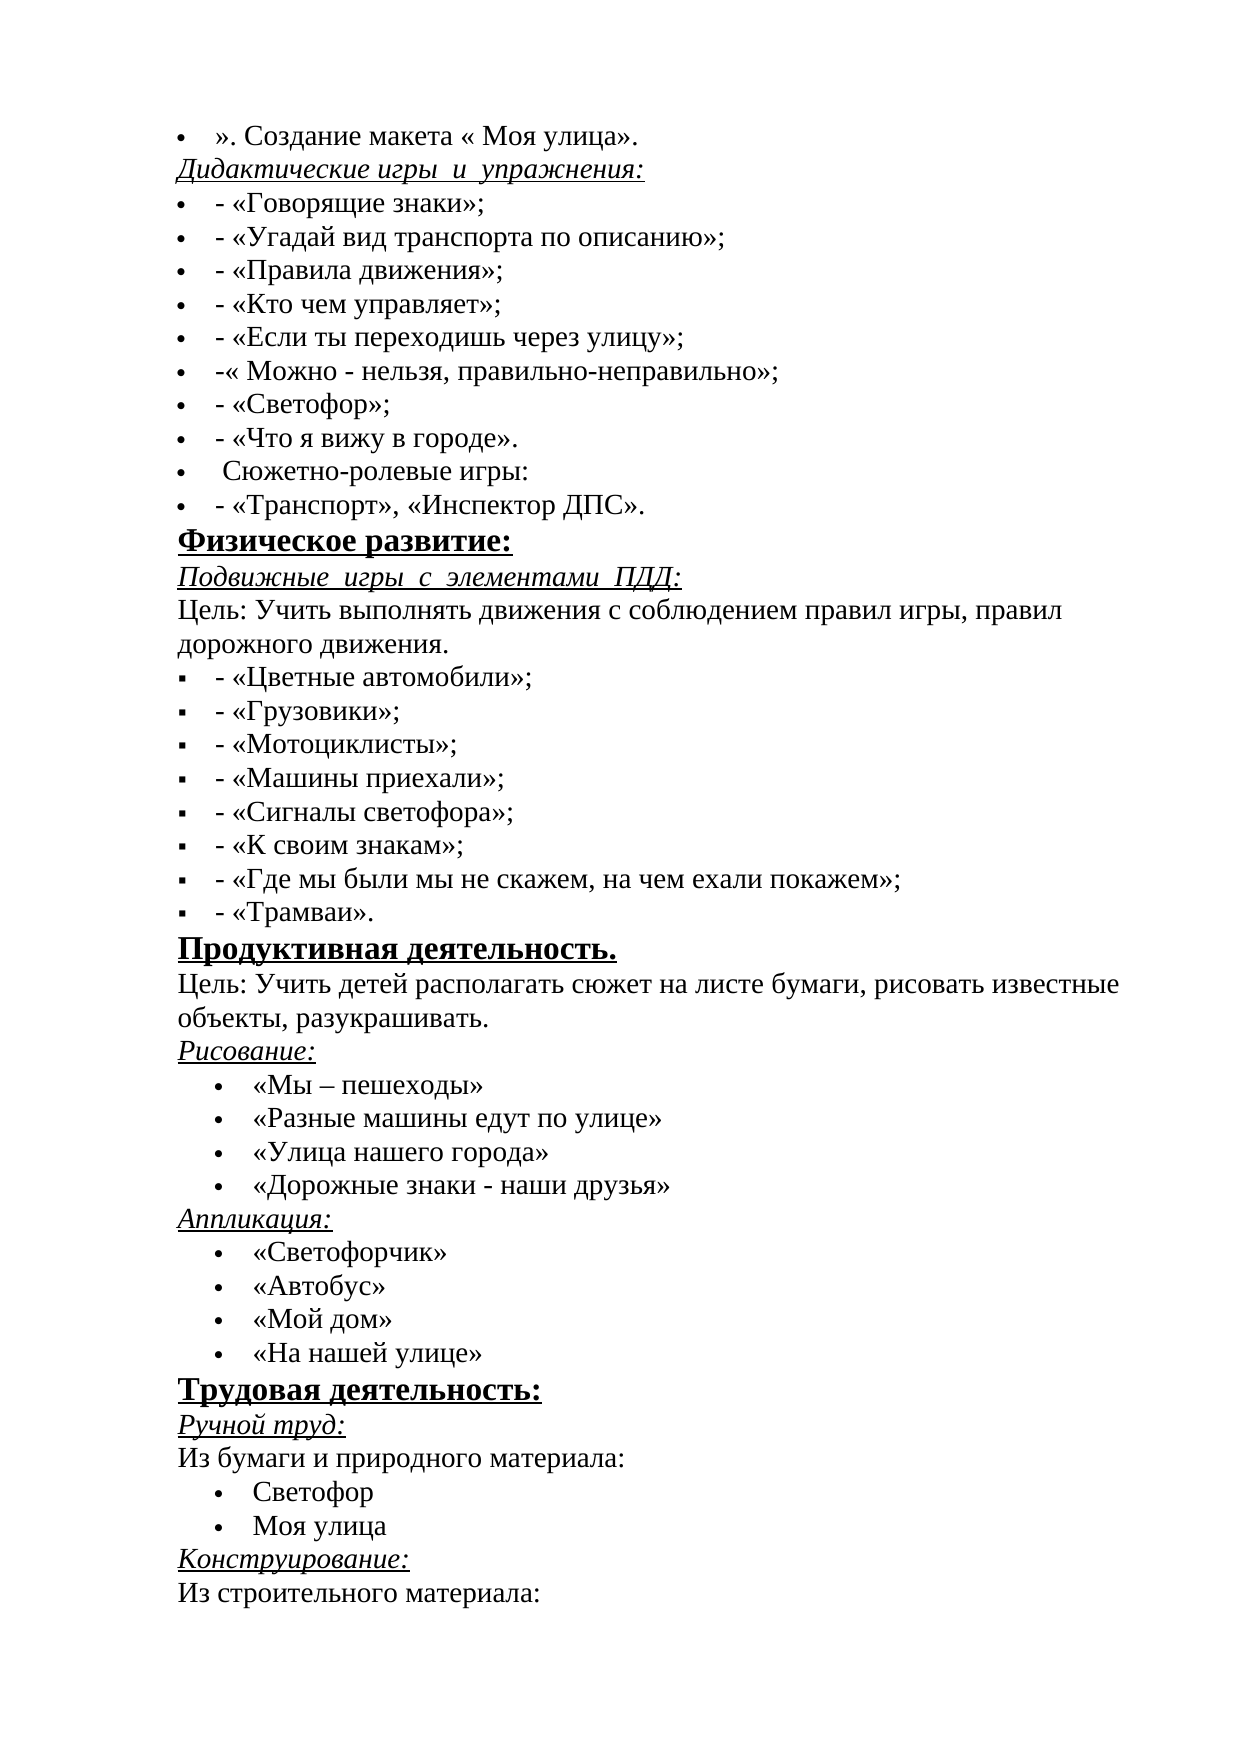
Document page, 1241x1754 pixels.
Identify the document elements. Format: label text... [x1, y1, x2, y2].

text Из бумаги и природного материала: [177, 1441, 1152, 1474]
list - «К своим знакам»; [177, 827, 1152, 861]
list Сюжетно-ролевые игры: [177, 453, 1152, 487]
list - «Машины приехали»; [177, 760, 1152, 794]
list -« Можно - нельзя, правильно-неправильно»; [177, 353, 1152, 386]
list «Дорожные знаки - наши друзья» [215, 1167, 1152, 1201]
list «Светофорчик» [215, 1234, 1152, 1268]
text Рисование: [177, 1033, 1152, 1067]
list - «Что я вижу в городе». [177, 420, 1152, 453]
list ». Создание макета « Моя улица». [177, 118, 1152, 152]
list - «Транспорт», «Инспектор ДПС». [177, 487, 1152, 521]
text Продуктивная деятельность. [177, 928, 1152, 966]
list «Улица нашего города» [215, 1134, 1152, 1167]
list - «Угадай вид транспорта по описанию»; [177, 219, 1152, 252]
text Дидактические игры и упражнения: [177, 152, 1152, 185]
text Физическое развитие: [177, 521, 1152, 559]
list - «Трамваи». [177, 894, 1152, 928]
text Цель: Учить выполнять движения с соблюдением правил игры, правил дорожного движения. [177, 592, 1152, 659]
list «Автобус» [215, 1268, 1152, 1302]
list «Мой дом» [215, 1302, 1152, 1335]
list - «Светофор»; [177, 386, 1152, 420]
text Подвижные игры с элементами ПДД: [177, 559, 1152, 592]
text Цель: Учить детей располагать сюжет на листе бумаги, рисовать известные объекты, разукрашивать. [177, 966, 1152, 1033]
list Светофор [215, 1474, 1152, 1508]
list - «Если ты переходишь через улицу»; [177, 319, 1152, 353]
text Аппликация: [177, 1201, 1152, 1234]
text Ручной труд: [177, 1407, 1152, 1441]
list Моя улица [215, 1508, 1152, 1541]
text Конструирование: [177, 1541, 1152, 1575]
list - «Кто чем управляет»; [177, 286, 1152, 319]
list - «Цветные автомобили»; [177, 659, 1152, 693]
list - «Говорящие знаки»; [177, 185, 1152, 219]
text Трудовая деятельность: [177, 1369, 1152, 1407]
list - «Правила движения»; [177, 252, 1152, 286]
list «Мы – пешеходы» [215, 1067, 1152, 1100]
list - «Грузовики»; [177, 693, 1152, 727]
list - «Где мы были мы не скажем, на чем ехали покажем»; [177, 861, 1152, 894]
list «Разные машины едут по улице» [215, 1100, 1152, 1134]
text Из строительного материала: [177, 1575, 1152, 1608]
list «На нашей улице» [215, 1335, 1152, 1369]
list - «Сигналы светофора»; [177, 794, 1152, 827]
list - «Мотоциклисты»; [177, 727, 1152, 760]
